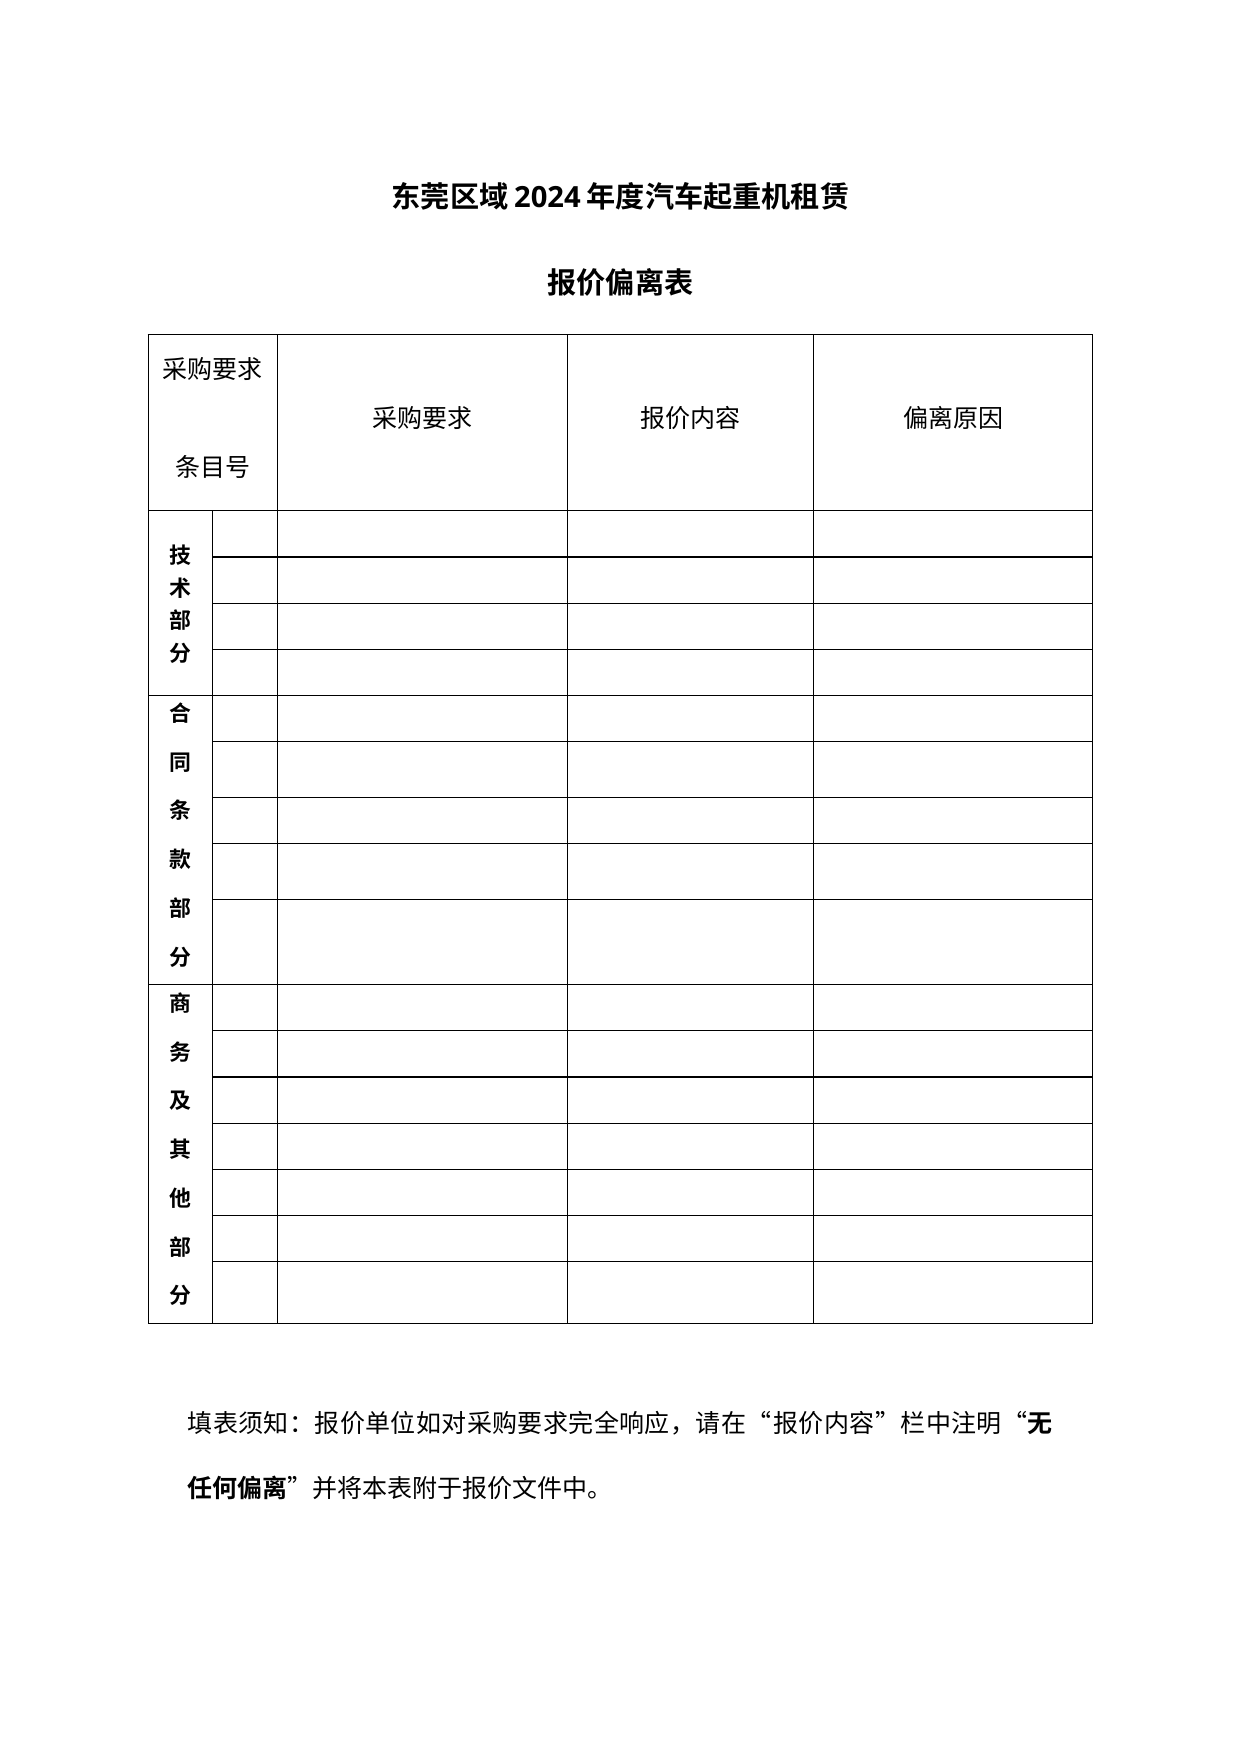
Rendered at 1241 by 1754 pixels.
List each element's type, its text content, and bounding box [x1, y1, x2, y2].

table_cell [278, 1078, 567, 1122]
table_cell [814, 985, 1092, 1030]
table_cell [213, 1124, 277, 1168]
table_cell [278, 985, 567, 1030]
table_header 报价内容 [568, 335, 813, 510]
table_cell [213, 511, 277, 556]
table_cell [213, 1262, 277, 1323]
table_cell [278, 604, 567, 648]
table_cell [278, 1031, 567, 1076]
table_cell [278, 900, 567, 984]
table_cell [213, 1078, 277, 1122]
table_cell [568, 742, 813, 797]
table_cell [814, 844, 1092, 899]
table_cell [278, 1216, 567, 1261]
table_cell [814, 742, 1092, 797]
table_header 偏离原因 [814, 335, 1092, 510]
table_cell [568, 511, 813, 556]
table_cell [814, 1216, 1092, 1261]
table_cell [568, 798, 813, 843]
table_cell [213, 1031, 277, 1076]
table_cell [814, 1262, 1092, 1323]
table_cell [568, 985, 813, 1030]
table_cell [814, 1124, 1092, 1168]
table_cell [568, 900, 813, 984]
table_cell [213, 985, 277, 1030]
table_cell [213, 696, 277, 741]
table_cell [568, 650, 813, 694]
table_cell [213, 742, 277, 797]
table_cell 技术部分 [149, 511, 212, 694]
table_cell 商务及其他部分 [149, 985, 212, 1323]
table_cell [213, 844, 277, 899]
table_cell [213, 798, 277, 843]
table_cell [213, 900, 277, 984]
table_cell [278, 798, 567, 843]
table_cell [814, 1170, 1092, 1214]
table_cell [568, 1170, 813, 1214]
table_cell [278, 650, 567, 694]
table_cell [278, 844, 567, 899]
table_cell [814, 650, 1092, 694]
table_cell [278, 1262, 567, 1323]
table_cell [568, 558, 813, 602]
table_cell [278, 1124, 567, 1168]
table_cell [814, 696, 1092, 741]
table_cell [814, 604, 1092, 648]
table_cell [814, 1078, 1092, 1122]
table_cell [213, 650, 277, 694]
table_cell [278, 511, 567, 556]
text 填表须知：报价单位如对采购要求完全响应，请在“报价内容”栏中注明“无任何偏离”并将本表附于报价文件中。 [187, 1389, 1053, 1519]
table_cell [814, 558, 1092, 602]
text 报价偏离表 [187, 248, 1053, 313]
table_cell [568, 1216, 813, 1261]
table_cell [568, 1124, 813, 1168]
table_cell [213, 1170, 277, 1214]
table_cell [278, 1170, 567, 1214]
table_cell [814, 1031, 1092, 1076]
table_cell 合同条款部分 [149, 696, 212, 984]
table_cell [278, 558, 567, 602]
text 东莞区域2024年度汽车起重机租赁 [187, 162, 1053, 227]
table_cell [213, 604, 277, 648]
table_cell [568, 1262, 813, 1323]
table_cell [814, 511, 1092, 556]
table_cell [568, 1031, 813, 1076]
table_cell [278, 742, 567, 797]
table_header 采购要求 [278, 335, 567, 510]
table_cell [568, 844, 813, 899]
table_cell [814, 900, 1092, 984]
table_cell [814, 798, 1092, 843]
table_cell [278, 696, 567, 741]
table_cell [213, 1216, 277, 1261]
table_cell [568, 1078, 813, 1122]
table_cell [568, 604, 813, 648]
table_cell [568, 696, 813, 741]
table_header 采购要求条目号 [149, 335, 277, 510]
table_cell [213, 558, 277, 602]
